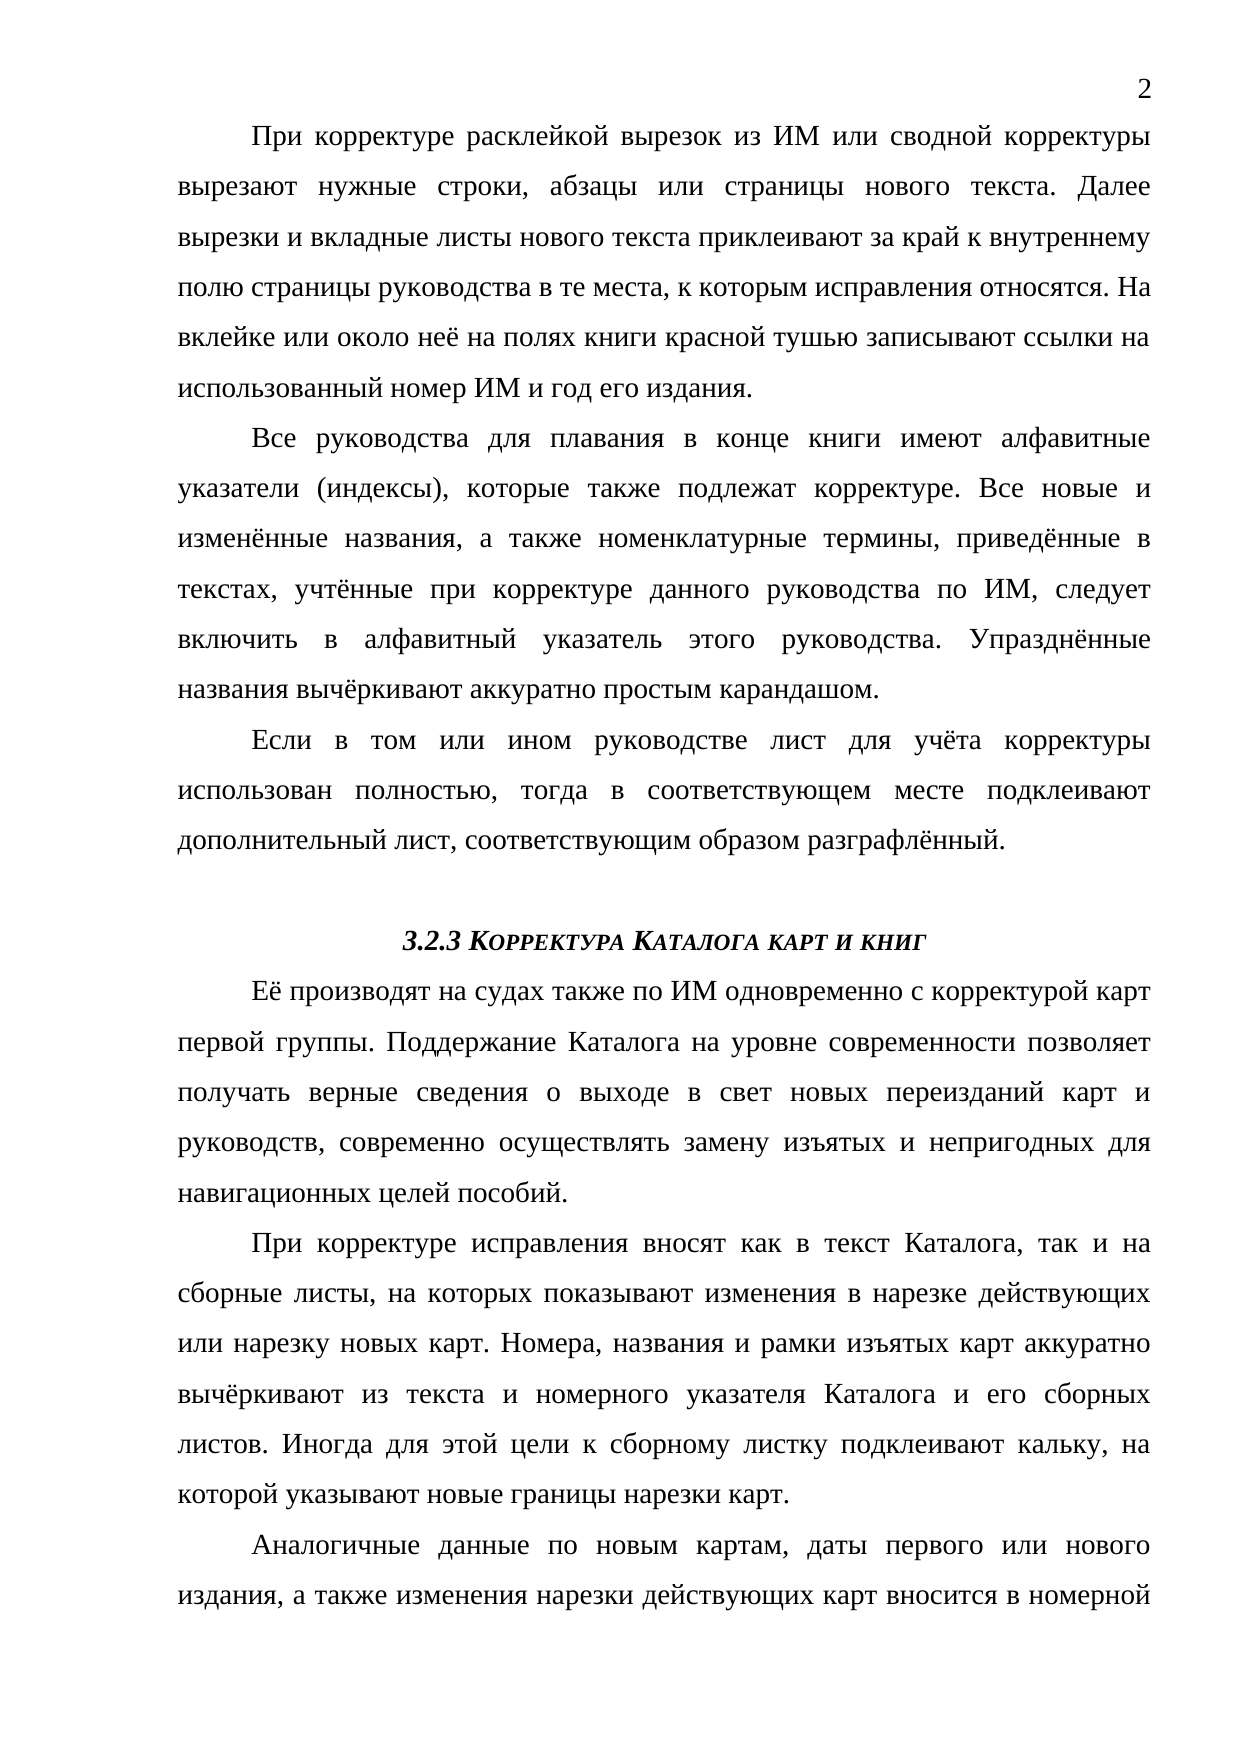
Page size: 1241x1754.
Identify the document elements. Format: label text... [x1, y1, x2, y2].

subtitle 3.2.3 Корректура Каталога карт и книг [177, 923, 1152, 957]
text Если в том или ином руководстве лист для учёта корректуры использован полностью, тогда в соответствующем месте подклеивают дополнительный лист, соответствующим образом разграфлённый. [177, 722, 1152, 856]
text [177, 1527, 1152, 1611]
text При корректуре исправления вносят как в текст Каталога, так и на сборные листы, на которых показывают изменения в нарезке действующих или нарезку новых карт. Номера, названия и рамки изъятых карт аккуратно вычёркивают из текста и номерного указателя Каталога и его сборных листов. Иногда для этой цели к сборному листку подклеивают кальку, на которой указывают новые границы нарезки карт. [177, 1225, 1152, 1510]
text Её производят на судах также по ИМ одновременно с корректурой карт первой группы. Поддержание Каталога на уровне современности позволяет получать верные сведения о выходе в свет новых переизданий карт и руководств, современно осуществлять замену изъятых и непригодных для навигационных целей пособий. [177, 973, 1152, 1208]
text Все руководства для плавания в конце книги имеют алфавитные указатели (индексы), которые также подлежат корректуре. Все новые и изменённые названия, а также номенклатурные термины, приведённые в текстах, учтённые при корректуре данного руководства по ИМ, следует включить в алфавитный указатель этого руководства. Упразднённые названия вычёркивают аккуратно простым карандашом. [177, 420, 1152, 705]
text При корректуре расклейкой вырезок из ИМ или сводной корректуры вырезают нужные строки, абзацы или страницы нового текста. Далее вырезки и вкладные листы нового текста приклеивают за край к внутреннему полю страницы руководства в те места, к которым исправления относятся. На вклейке или около неё на полях книги красной тушью записывают ссылки на использованный номер ИМ и год его издания. [177, 118, 1152, 403]
